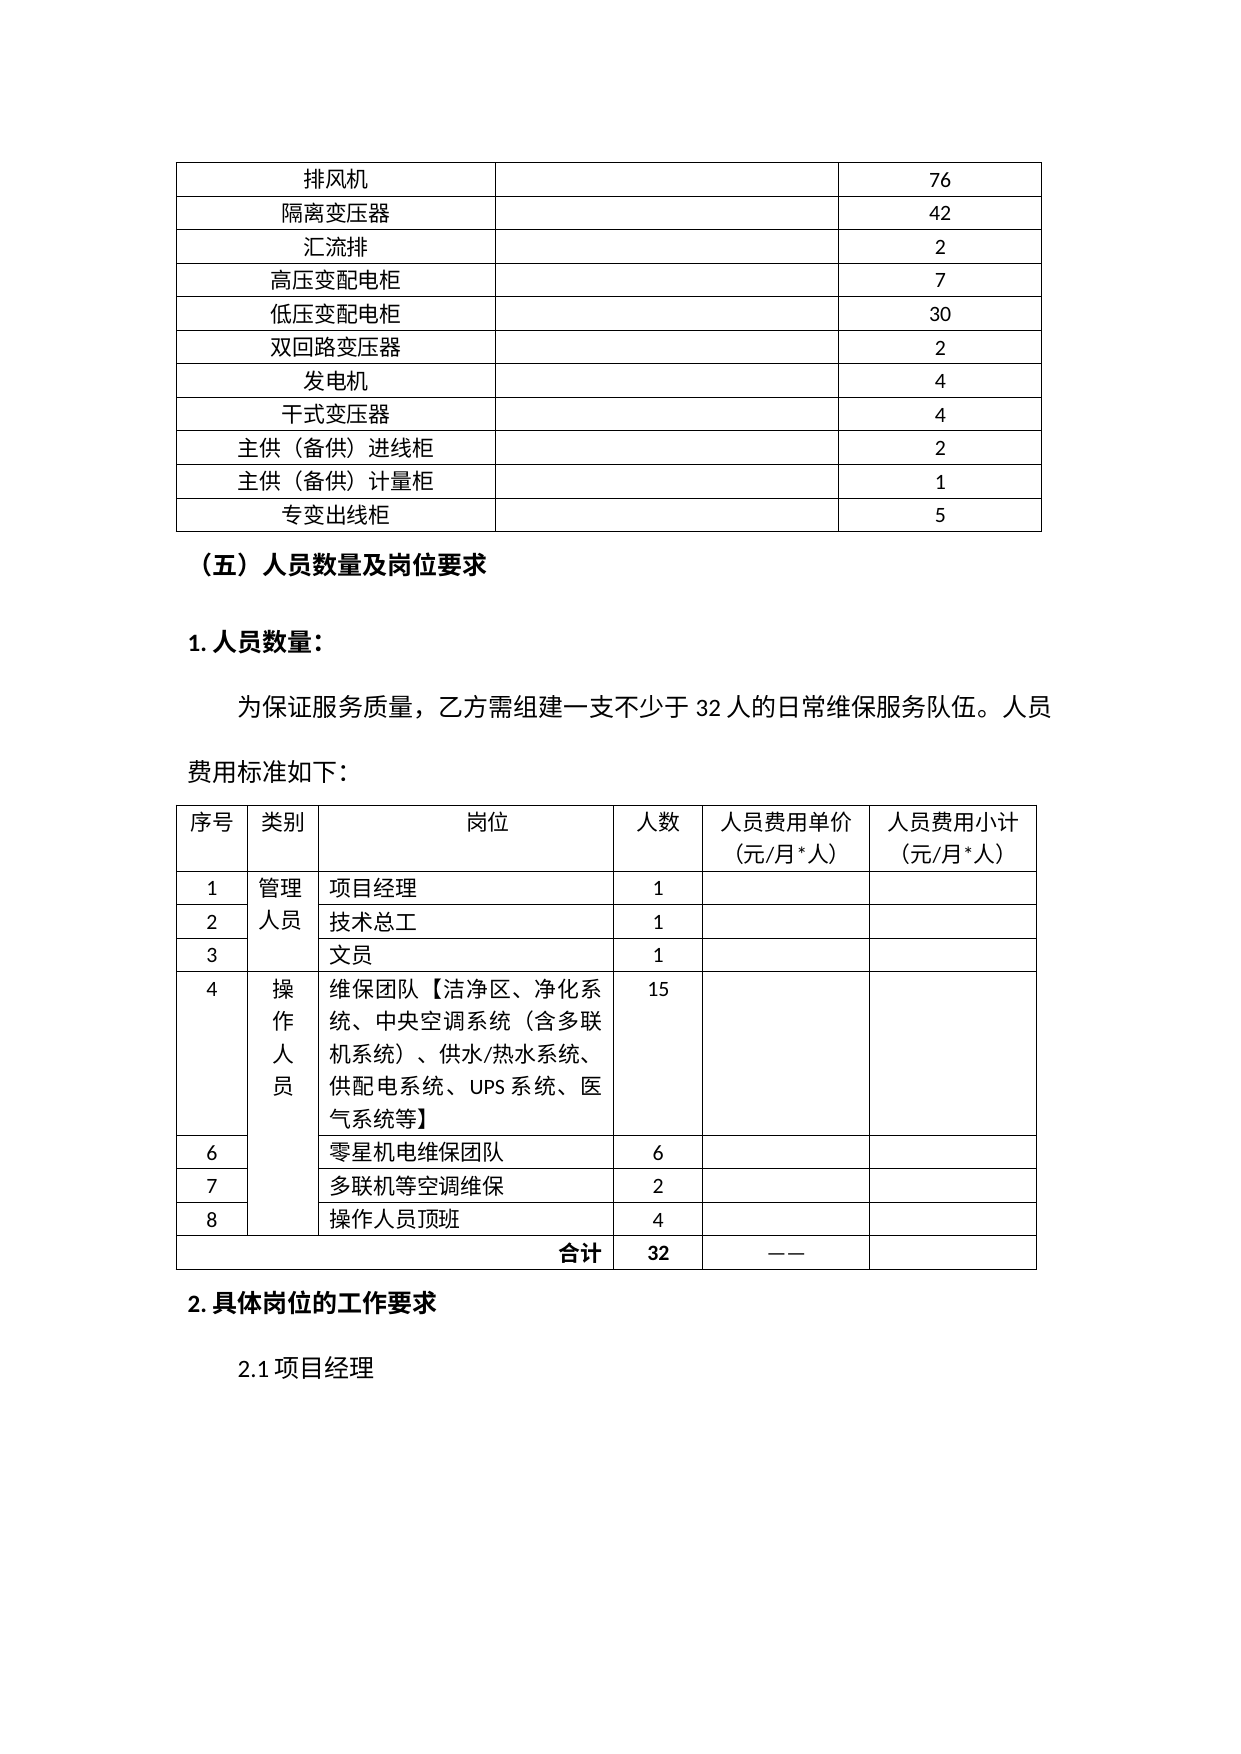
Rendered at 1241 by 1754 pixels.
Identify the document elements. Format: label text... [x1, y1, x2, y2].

table_header 人员费用单价 （元/月*人） [703, 806, 869, 871]
table_header 序号 [177, 806, 247, 871]
table_cell [703, 1203, 869, 1235]
table_cell [496, 230, 838, 263]
table_cell [870, 1169, 1036, 1202]
table_cell [496, 398, 838, 430]
table_cell 6 [177, 1136, 247, 1168]
table_cell [496, 264, 838, 296]
table_header 岗位 [319, 806, 613, 871]
table_cell 1 [614, 872, 702, 904]
table_cell 主供（备供）进线柜 [177, 431, 495, 464]
table_cell 汇流排 [177, 230, 495, 263]
table_cell 排风机 [177, 163, 495, 196]
table_cell 操作人员顶班 [319, 1203, 613, 1235]
table_header 类别 [248, 806, 318, 871]
text 为保证服务质量，乙方需组建一支不少于32人的日常维保服务队伍。人员费用标准如下： [187, 674, 1053, 804]
table_cell [496, 465, 838, 497]
table_cell 操 作 人 员 [248, 972, 318, 1235]
table_cell 5 [839, 499, 1041, 531]
table_cell 技术总工 [319, 905, 613, 938]
table_cell [703, 1169, 869, 1202]
table_cell 隔离变压器 [177, 197, 495, 229]
table_cell 4 [614, 1203, 702, 1235]
table_cell [496, 364, 838, 397]
table_cell [496, 499, 838, 531]
table_cell 专变出线柜 [177, 499, 495, 531]
table_cell [870, 939, 1036, 971]
table_cell [870, 972, 1036, 1135]
table_cell [870, 905, 1036, 938]
table_cell 1 [614, 939, 702, 971]
table_cell 4 [839, 398, 1041, 430]
table_cell [496, 297, 838, 330]
table_cell [703, 972, 869, 1135]
table_cell 2 [614, 1169, 702, 1202]
table_cell [870, 1136, 1036, 1168]
table_cell 4 [839, 364, 1041, 397]
text 2.1项目经理 [187, 1335, 1053, 1400]
table_cell —— [703, 1236, 869, 1269]
table_cell [870, 872, 1036, 904]
table_cell 32 [614, 1236, 702, 1269]
table_cell 双回路变压器 [177, 331, 495, 363]
table_cell 7 [177, 1169, 247, 1202]
table_cell 项目经理 [319, 872, 613, 904]
table_cell [496, 331, 838, 363]
table_cell [496, 197, 838, 229]
table_cell 42 [839, 197, 1041, 229]
table_cell 文员 [319, 939, 613, 971]
table_cell [703, 939, 869, 971]
table_cell [496, 431, 838, 464]
table_cell [703, 872, 869, 904]
text 2. 具体岗位的工作要求 [187, 1270, 1053, 1335]
table_cell [496, 163, 838, 196]
table_cell 15 [614, 972, 702, 1135]
table_cell 干式变压器 [177, 398, 495, 430]
table_cell 8 [177, 1203, 247, 1235]
table_cell 零星机电维保团队 [319, 1136, 613, 1168]
table_cell 4 [177, 972, 247, 1135]
table_cell 合计 [177, 1236, 613, 1269]
table_cell 76 [839, 163, 1041, 196]
table_cell [703, 1136, 869, 1168]
table_cell 2 [839, 331, 1041, 363]
table_cell 30 [839, 297, 1041, 330]
table_cell 维保团队【洁净区、净化系统、中央空调系统（含多联机系统）、供水/热水系统、供配电系统、UPS系统、医气系统等】 [319, 972, 613, 1135]
table_cell [870, 1236, 1036, 1269]
table_cell 6 [614, 1136, 702, 1168]
table_cell 多联机等空调维保 [319, 1169, 613, 1202]
table_cell [870, 1203, 1036, 1235]
table_cell 发电机 [177, 364, 495, 397]
table_cell 1 [177, 872, 247, 904]
text 1. 人员数量： [187, 609, 1053, 674]
text （五）人员数量及岗位要求 [187, 532, 1053, 597]
table_cell 3 [177, 939, 247, 971]
table_cell 1 [839, 465, 1041, 497]
table_header 人数 [614, 806, 702, 871]
table_cell 高压变配电柜 [177, 264, 495, 296]
table_cell 2 [839, 431, 1041, 464]
table_cell 低压变配电柜 [177, 297, 495, 330]
table_cell 2 [839, 230, 1041, 263]
table_cell 主供（备供）计量柜 [177, 465, 495, 497]
table_cell 1 [614, 905, 702, 938]
table_cell 7 [839, 264, 1041, 296]
table_cell [703, 905, 869, 938]
table_cell 管理 人员 [248, 872, 318, 971]
table_header 人员费用小计 （元/月*人） [870, 806, 1036, 871]
table_cell 2 [177, 905, 247, 938]
